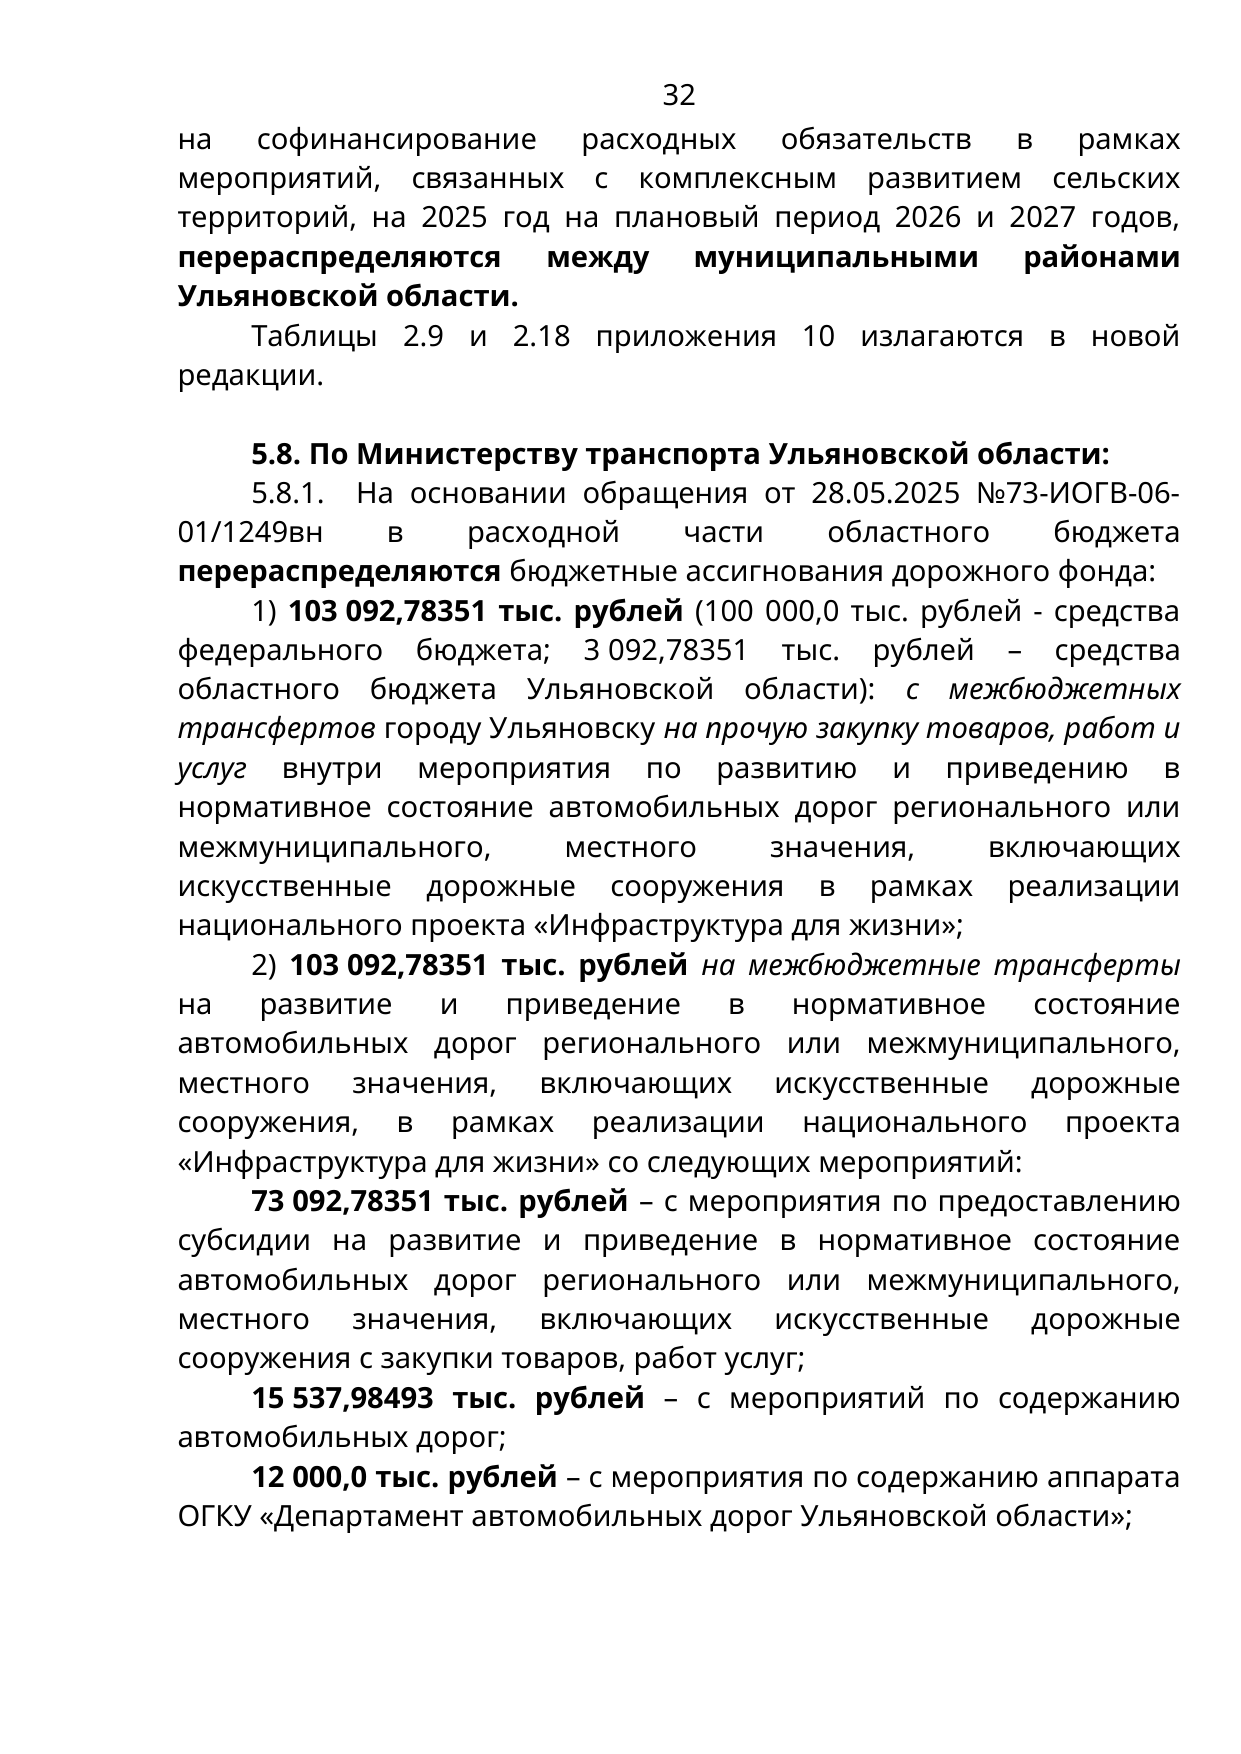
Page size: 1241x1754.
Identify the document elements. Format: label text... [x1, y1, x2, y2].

text 73 092,78351 тыс. рублей – с мероприятия по предоставлению субсидии на развитие и приведение в нормативное состояние автомобильных дорог регионального или межмуниципального, местного значения, включающих искусственные дорожные сооружения с закупки товаров, работ услуг; [177, 1181, 1181, 1377]
text Таблицы 2.9 и 2.18 приложения 10 излагаются в новой редакции. [177, 315, 1181, 393]
text 15 537,98493 тыс. рублей – с мероприятий по содержанию автомобильных дорог; [177, 1377, 1181, 1456]
text 5.8. По Министерству транспорта Ульяновской области: [177, 433, 1181, 472]
text 1) 103 092,78351 тыс. рублей (100 000,0 тыс. рублей - средства федерального бюджета; 3 092,78351 тыс. рублей – средства областного бюджета Ульяновской области): с межбюджетных трансфертов городу Ульяновску на прочую закупку товаров, работ и услуг внутри мероприятия по развитию и приведению в нормативное состояние автомобильных дорог регионального или межмуниципального, местного значения, включающих искусственные дорожные сооружения в рамках реализации национального проекта «Инфраструктура для жизни»; [177, 590, 1181, 944]
text 12 000,0 тыс. рублей – с мероприятия по содержанию аппарата ОГКУ «Департамент автомобильных дорог Ульяновской области»; [177, 1456, 1181, 1534]
text 2) 103 092,78351 тыс. рублей на межбюджетные трансферты на развитие и приведение в нормативное состояние автомобильных дорог регионального или межмуниципального, местного значения, включающих искусственные дорожные сооружения, в рамках реализации национального проекта «Инфраструктура для жизни» со следующих мероприятий: [177, 944, 1181, 1181]
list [177, 118, 1181, 315]
text 5.8.1. На основании обращения от 28.05.2025 №73-ИОГВ-06-01/1249вн в расходной части областного бюджета перераспределяются бюджетные ассигнования дорожного фонда: [177, 472, 1181, 590]
